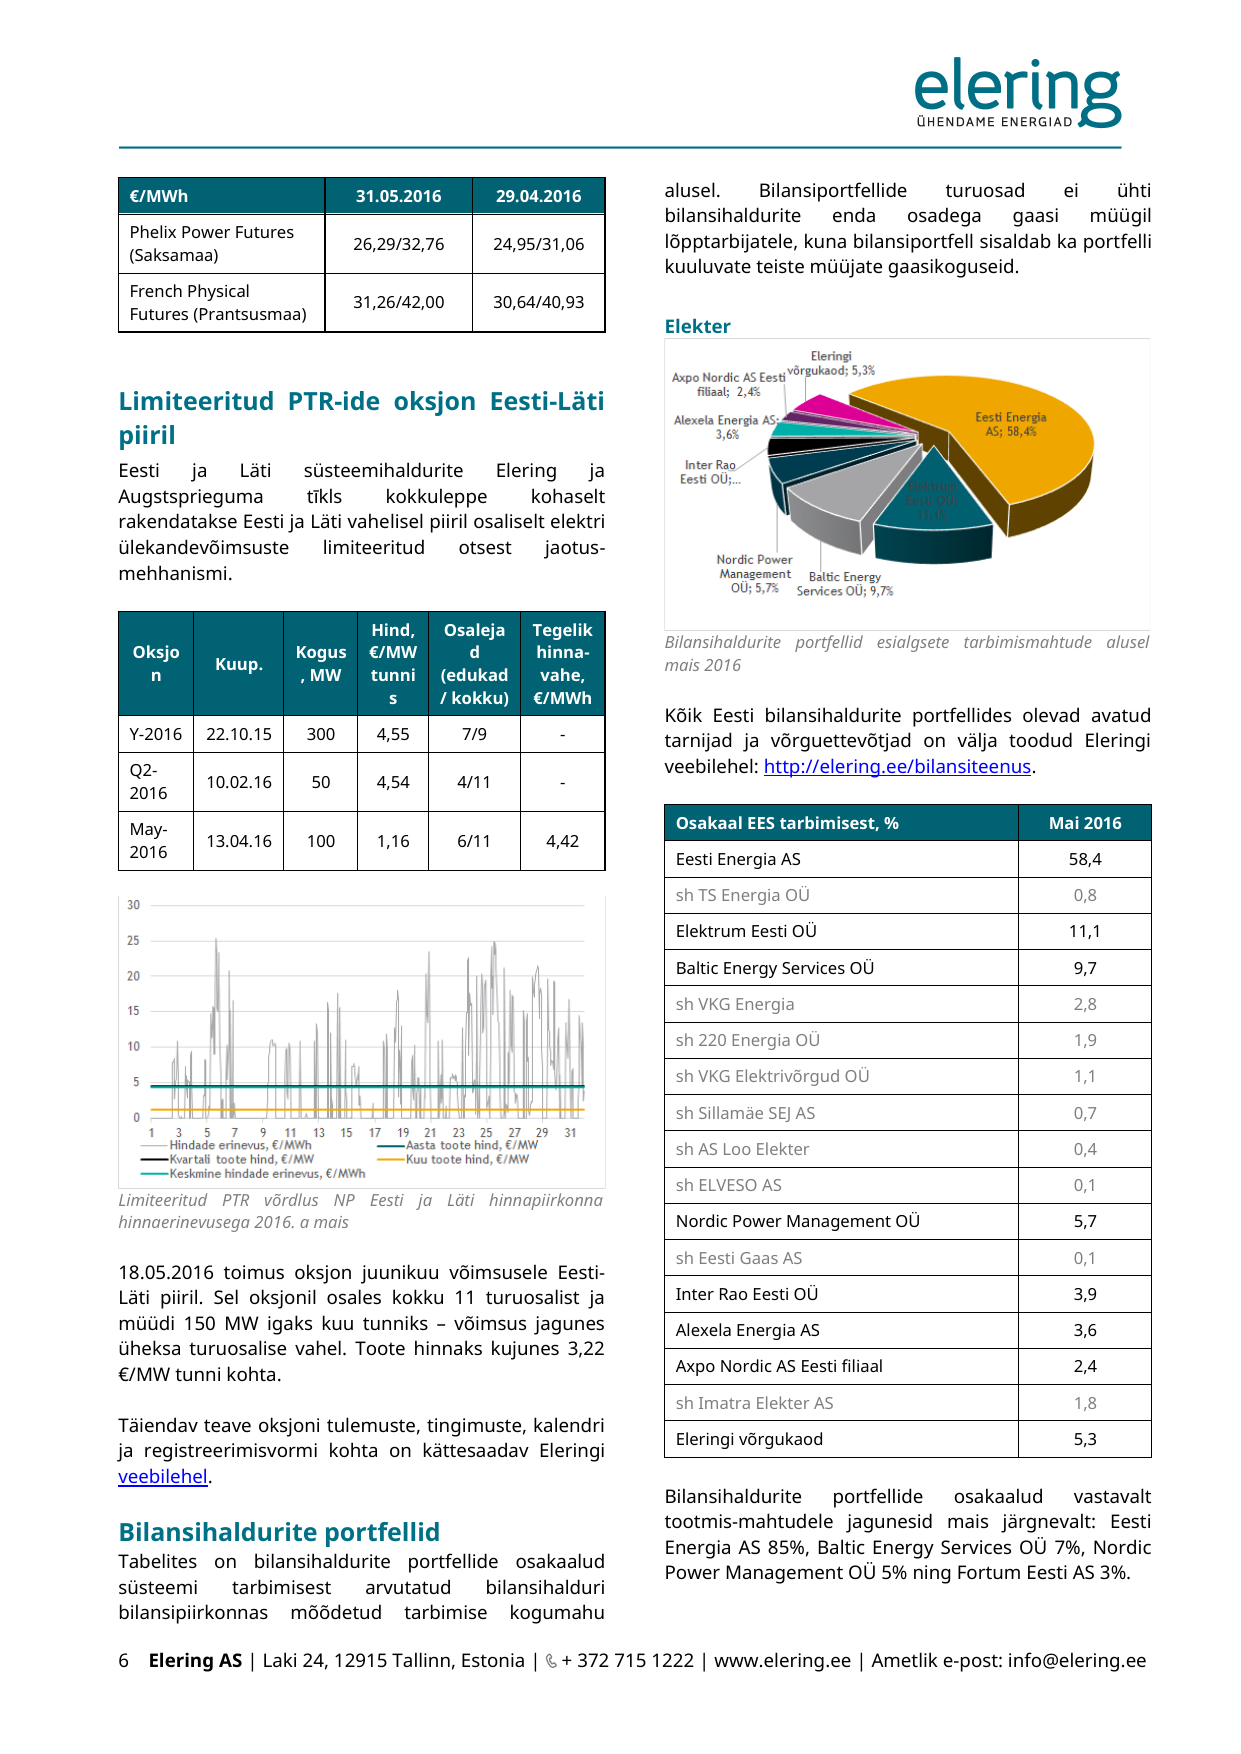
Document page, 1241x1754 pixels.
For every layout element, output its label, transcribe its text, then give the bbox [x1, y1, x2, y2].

table_cell 29.04.2016 [473, 178, 604, 213]
table_cell Inter Rao Eesti OÜ [665, 1276, 1018, 1312]
table_cell 6/11 [429, 812, 520, 869]
table_cell sh ELVESO AS [665, 1168, 1018, 1203]
table_cell 4/11 [429, 753, 520, 811]
table_cell 24,95/31,06 [473, 215, 604, 272]
table_header Mai 2016 [1019, 805, 1151, 840]
table_cell 30,64/40,93 [473, 274, 604, 331]
table_cell 1,9 [1019, 1023, 1151, 1058]
table_cell - [521, 716, 604, 752]
table_cell 4,54 [358, 753, 428, 811]
table_cell 5,3 [1019, 1421, 1151, 1457]
table_cell Elektrum Eesti OÜ [665, 914, 1018, 949]
picture [118, 896, 606, 1189]
table_cell 1,1 [1019, 1059, 1151, 1094]
text Elekter [664, 313, 1152, 339]
text Limiteeritud PTR võrdlus NP Eesti ja Läti hinnapiirkonna hinnaerinevusega 2016. a mais [118, 1189, 605, 1234]
table_header Tegelik hinnavahe, €/MWh [521, 612, 604, 715]
table_cell 0,4 [1019, 1131, 1151, 1167]
table_cell 58,4 [1019, 841, 1151, 877]
table_cell 50 [284, 753, 357, 811]
text Bilansihaldurite portfellide osakaalud vastavalt tootmis-mahtudele jagunesid mais järgnevalt: Eesti Energia AS 85%, Baltic Energy Services OÜ 7%, Nordic Power Management OÜ 5% ning Fortum Eesti AS 3%. [664, 1483, 1152, 1585]
text Kõik Eesti bilansihaldurite portfellides olevad avatud tarnijad ja võrguettevõtjad on välja toodud Eleringi veebilehel: http://elering.ee/bilansiteenus. [664, 702, 1152, 778]
table_cell Eleringi võrgukaod [665, 1421, 1018, 1457]
table_cell 31,26/42,00 [326, 274, 472, 331]
table_cell sh VKG Energia [665, 986, 1018, 1022]
table_cell 300 [284, 716, 357, 752]
table_cell Baltic Energy Services OÜ [665, 950, 1018, 985]
table_cell 10.02.16 [194, 753, 283, 811]
table_cell sh TS Energia OÜ [665, 878, 1018, 913]
table_cell Axpo Nordic AS Eesti filiaal [665, 1349, 1018, 1384]
text Bilansihaldurite portfellid esialgsete tarbimismahtude alusel mais 2016 [664, 631, 1152, 676]
table_cell 2,4 [1019, 1349, 1151, 1384]
table_cell 31.05.2016 [326, 178, 472, 213]
table_cell 1,16 [358, 812, 428, 869]
table_cell sh 220 Energia OÜ [665, 1023, 1018, 1058]
table_cell Phelix Power Futures (Saksamaa) [119, 215, 324, 272]
table_header Hind, €/MW tunnis [358, 612, 428, 715]
table_cell Alexela Energia AS [665, 1313, 1018, 1348]
table_cell Y-2016 [119, 716, 193, 752]
table_cell sh VKG Elektrivõrgud OÜ [665, 1059, 1018, 1094]
table_cell 4,42 [521, 812, 604, 869]
table_cell sh Sillamäe SEJ AS [665, 1095, 1018, 1130]
table_cell 0,8 [1019, 878, 1151, 913]
table_cell 26,29/32,76 [326, 215, 472, 272]
table_cell 7/9 [429, 716, 520, 752]
subtitle Limiteeritud PTR-ide oksjon Eesti-Läti piiril [118, 383, 605, 452]
text Tabelites on bilansihaldurite portfellide osakaalud süsteemi tarbimisest arvutatud bilansihalduri bilansipiirkonnas mõõdetud tarbimise kogumahu alusel. Bilansiportfellide turuosad ei ühti bilansihaldurite enda osadega gaasi müügil lõpptarbijatele, kuna bilansiportfell sisaldab ka portfelli kuuluvate teiste müüjate gaasikoguseid. [664, 177, 1152, 279]
table_cell 4,55 [358, 716, 428, 752]
picture [664, 338, 1151, 631]
table_cell 22.10.15 [194, 716, 283, 752]
table_cell Nordic Power Management OÜ [665, 1204, 1018, 1239]
table_cell May-2016 [119, 812, 193, 869]
table_header Oksjon [119, 612, 193, 715]
table_header Osalejad (edukad/ kokku) [429, 612, 520, 715]
table_cell 5,7 [1019, 1204, 1151, 1239]
table_cell French Physical Futures (Prantsusmaa) [119, 274, 324, 331]
table_header EEX Power Derivatives futuurid, €/MWh [119, 178, 324, 213]
table_header Kuup. [194, 612, 283, 715]
table_cell sh Imatra Elekter AS [665, 1385, 1018, 1420]
table_cell 11,1 [1019, 914, 1151, 949]
table_cell 1,8 [1019, 1385, 1151, 1420]
table_cell 3,6 [1019, 1313, 1151, 1348]
text Eesti ja Läti süsteemihaldurite Elering ja Augstsprieguma tīkls kokkuleppe kohaselt rakendatakse Eesti ja Läti vahelisel piiril osaliselt elektri ülekandevõimsuste limiteeritud otsest jaotusmehhanismi. [118, 458, 605, 585]
table_cell Q2-2016 [119, 753, 193, 811]
table_cell 3,9 [1019, 1276, 1151, 1312]
table_header Kogus, MW [284, 612, 357, 715]
table_cell sh AS Loo Elekter [665, 1131, 1018, 1167]
text Tabelites on bilansihaldurite portfellide osakaalud süsteemi tarbimisest arvutatud bilansihalduri bilansipiirkonnas mõõdetud tarbimise kogumahu alusel. Bilansiportfellide turuosad ei ühti bilansihaldurite enda osadega gaasi müügil lõpptarbijatele, kuna bilansiportfell sisaldab ka portfelli kuuluvate teiste müüjate gaasikoguseid. [118, 1548, 605, 1625]
text Bilansihaldurite portfellid [118, 1514, 605, 1548]
table_cell 13.04.16 [194, 812, 283, 869]
table_cell 2,8 [1019, 986, 1151, 1022]
table_cell Eesti Energia AS [665, 841, 1018, 877]
table_cell 0,7 [1019, 1095, 1151, 1130]
table_cell sh Eesti Gaas AS [665, 1240, 1018, 1275]
picture [1, 0, 1239, 162]
table_cell 0,1 [1019, 1168, 1151, 1203]
table_cell - [521, 753, 604, 811]
text 18.05.2016 toimus oksjon juunikuu võimsusele Eesti-Läti piiril. Sel oksjonil osales kokku 11 turuosalist ja müüdi 150 MW igaks kuu tunniks – võimsus jagunes üheksa turuosalise vahel. Toote hinnaks kujunes 3,22 €/MW tunni kohta. [118, 1259, 605, 1387]
table_cell 9,7 [1019, 950, 1151, 985]
table_header Osakaal EES tarbimisest, % [665, 805, 1018, 840]
text Täiendav teave oksjoni tulemuste, tingimuste, kalendri ja registreerimisvormi kohta on kättesaadav Eleringi veebilehel. [118, 1412, 605, 1489]
table_cell 100 [284, 812, 357, 869]
table_cell 0,1 [1019, 1240, 1151, 1275]
